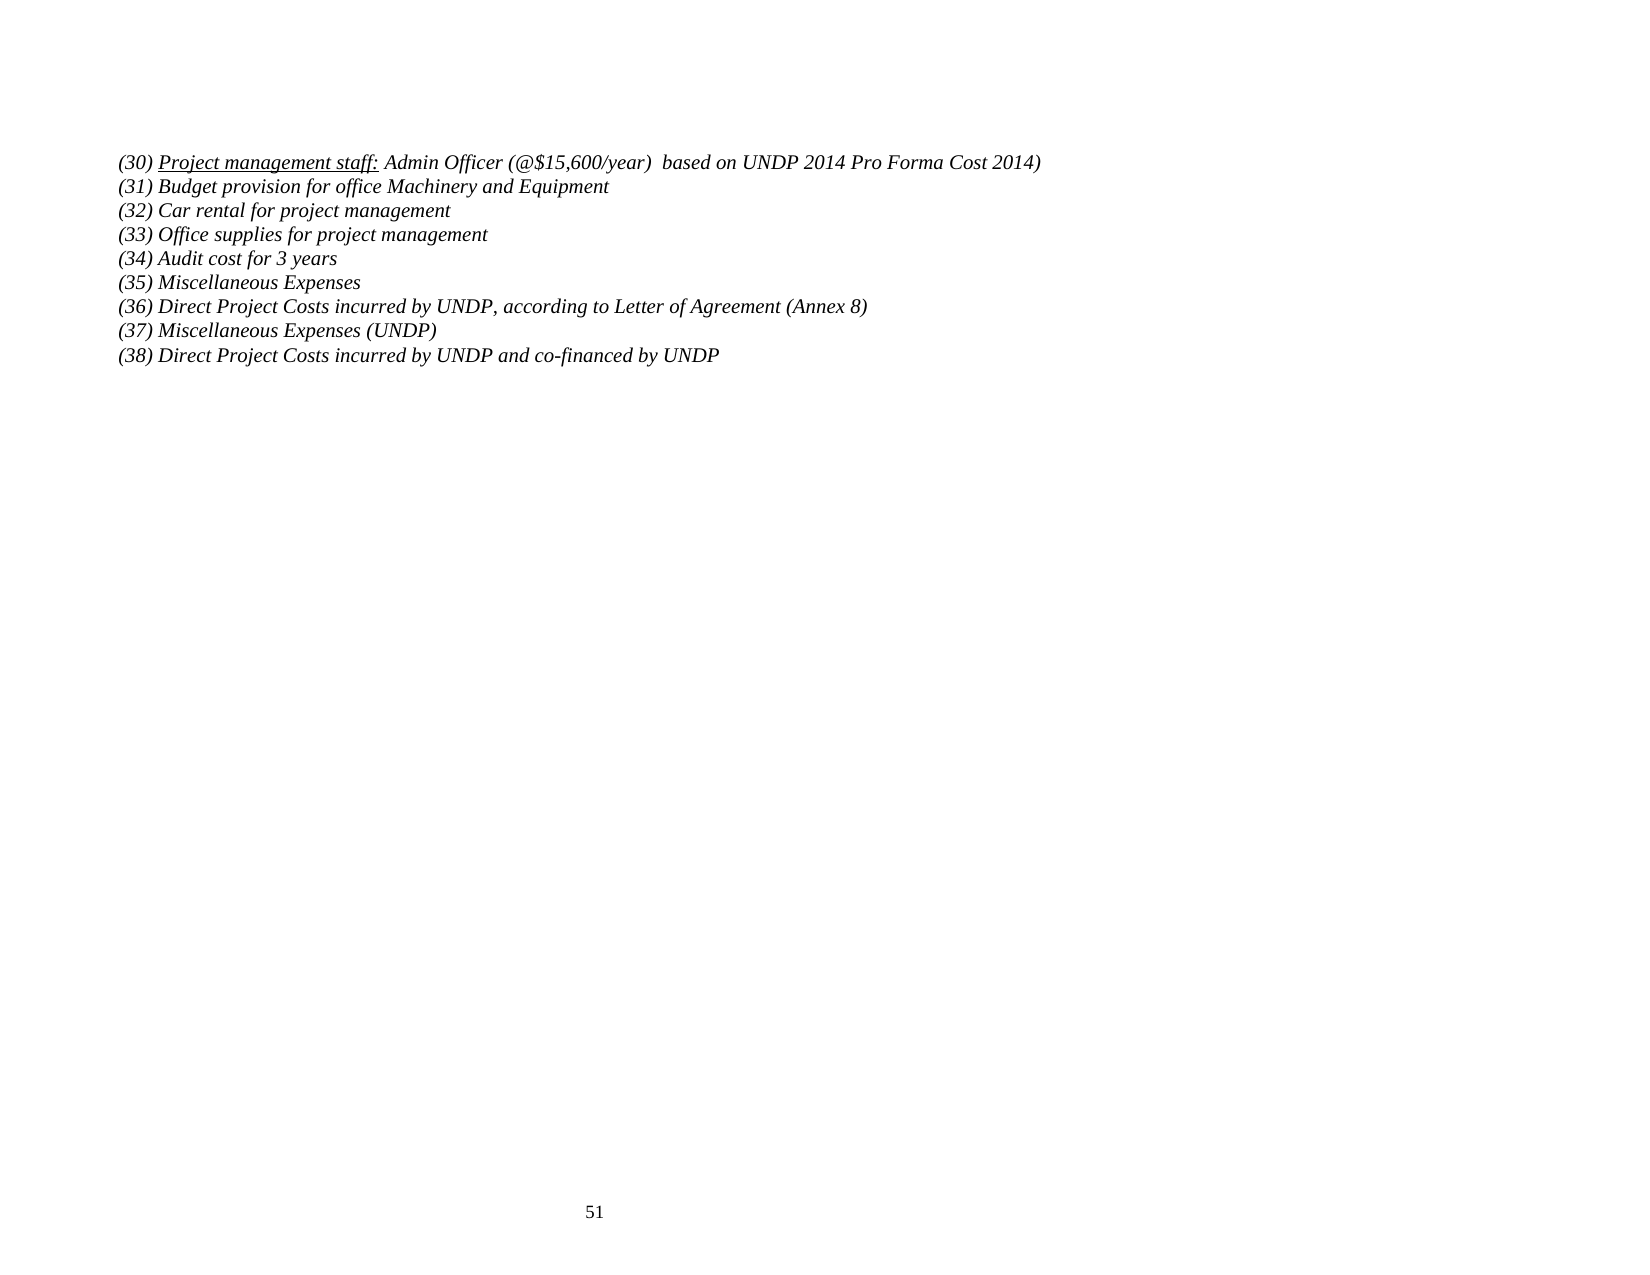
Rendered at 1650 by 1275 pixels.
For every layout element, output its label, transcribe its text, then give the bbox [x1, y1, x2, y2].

text (36) Direct Project Costs incurred by UNDP, according to Letter of Agreement (Annex 8) [118, 294, 1532, 318]
text (30) Project management staff: Admin Officer (@$15,600/year) based on UNDP 2014 Pro Forma Cost 2014) [118, 150, 1532, 174]
text (37) Miscellaneous Expenses (UNDP) [118, 318, 1532, 342]
text (32) Car rental for project management [118, 198, 1532, 222]
text (38) Direct Project Costs incurred by UNDP and co-financed by UNDP [118, 342, 1532, 367]
text (33) Office supplies for project management [118, 222, 1532, 246]
text (35) Miscellaneous Expenses [118, 270, 1532, 294]
text (34) Audit cost for 3 years [118, 246, 1532, 270]
text (31) Budget provision for office Machinery and Equipment [118, 174, 1532, 198]
